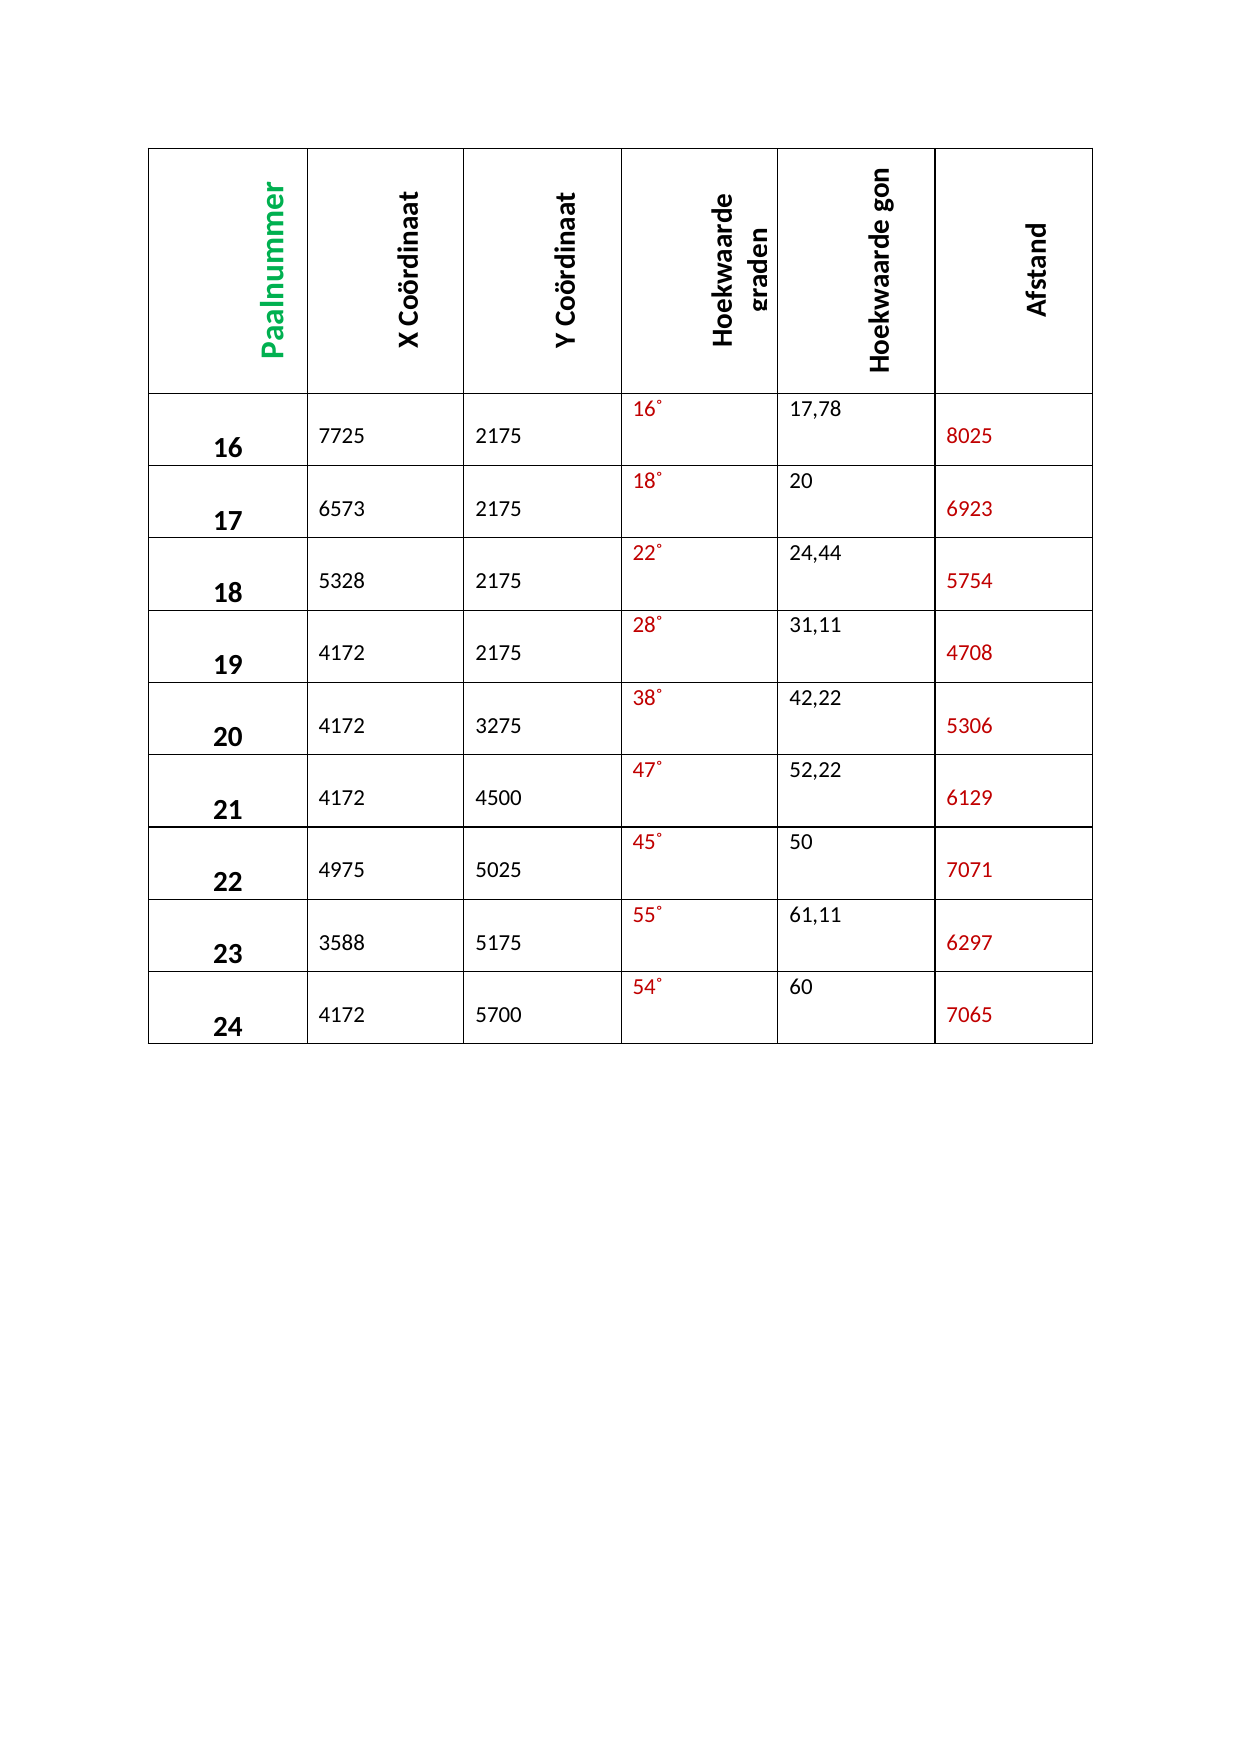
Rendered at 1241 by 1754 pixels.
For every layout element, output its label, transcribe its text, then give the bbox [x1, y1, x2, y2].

table_cell Afstand [936, 149, 1092, 393]
table_cell 20 [778, 466, 934, 537]
table_cell 2175 [464, 538, 621, 609]
table_cell 18˚ [622, 466, 777, 537]
table_cell 5025 [464, 828, 621, 899]
table_cell 22˚ [622, 538, 777, 609]
table_cell 5306 [936, 683, 1092, 754]
table_cell 6297 [936, 900, 1092, 971]
table_cell 60 [778, 972, 934, 1043]
table_cell 23 [149, 900, 307, 971]
table_cell 16 [149, 394, 307, 465]
table_cell 7065 [936, 972, 1092, 1043]
table_cell 5700 [464, 972, 621, 1043]
table_cell 16˚ [622, 394, 777, 465]
table_cell 28˚ [622, 611, 777, 682]
table_cell 4172 [308, 611, 463, 682]
table_cell 6923 [936, 466, 1092, 537]
table_cell Y Coördinaat [464, 149, 621, 393]
table_cell 4975 [308, 828, 463, 899]
table_cell 38˚ [622, 683, 777, 754]
table_cell 4172 [308, 972, 463, 1043]
table_cell 17,78 [778, 394, 934, 465]
table_cell 45˚ [622, 828, 777, 899]
table_cell 5175 [464, 900, 621, 971]
table_cell Hoekwaarde graden [622, 149, 777, 393]
table_cell 6573 [308, 466, 463, 537]
table_cell 6129 [936, 755, 1092, 826]
table_cell 24,44 [778, 538, 934, 609]
table_cell 47˚ [622, 755, 777, 826]
table_cell 5328 [308, 538, 463, 609]
table_cell X Coördinaat [308, 149, 463, 393]
table_cell Hoekwaarde gon [778, 149, 934, 393]
table_cell 3275 [464, 683, 621, 754]
table_cell 24 [149, 972, 307, 1043]
table_cell 3588 [308, 900, 463, 971]
table_cell 50 [778, 828, 934, 899]
table_cell 20 [149, 683, 307, 754]
table_cell 21 [149, 755, 307, 826]
table_cell 2175 [464, 466, 621, 537]
table_cell 52,22 [778, 755, 934, 826]
table_cell 18 [149, 538, 307, 609]
table_cell 42,22 [778, 683, 934, 754]
table_cell 4172 [308, 755, 463, 826]
table_cell 2175 [464, 611, 621, 682]
table_cell 19 [149, 611, 307, 682]
table_cell 55˚ [622, 900, 777, 971]
table_cell Paalnummer [149, 149, 307, 393]
table_cell 4500 [464, 755, 621, 826]
table_cell 5754 [936, 538, 1092, 609]
table_cell 22 [149, 828, 307, 899]
table_cell 4708 [936, 611, 1092, 682]
table_cell 4172 [308, 683, 463, 754]
table_cell 54˚ [622, 972, 777, 1043]
table_cell 31,11 [778, 611, 934, 682]
table_cell 7725 [308, 394, 463, 465]
table_cell 2175 [464, 394, 621, 465]
table_cell 61,11 [778, 900, 934, 971]
table_cell 7071 [936, 828, 1092, 899]
table_cell 8025 [936, 394, 1092, 465]
table_cell 17 [149, 466, 307, 537]
